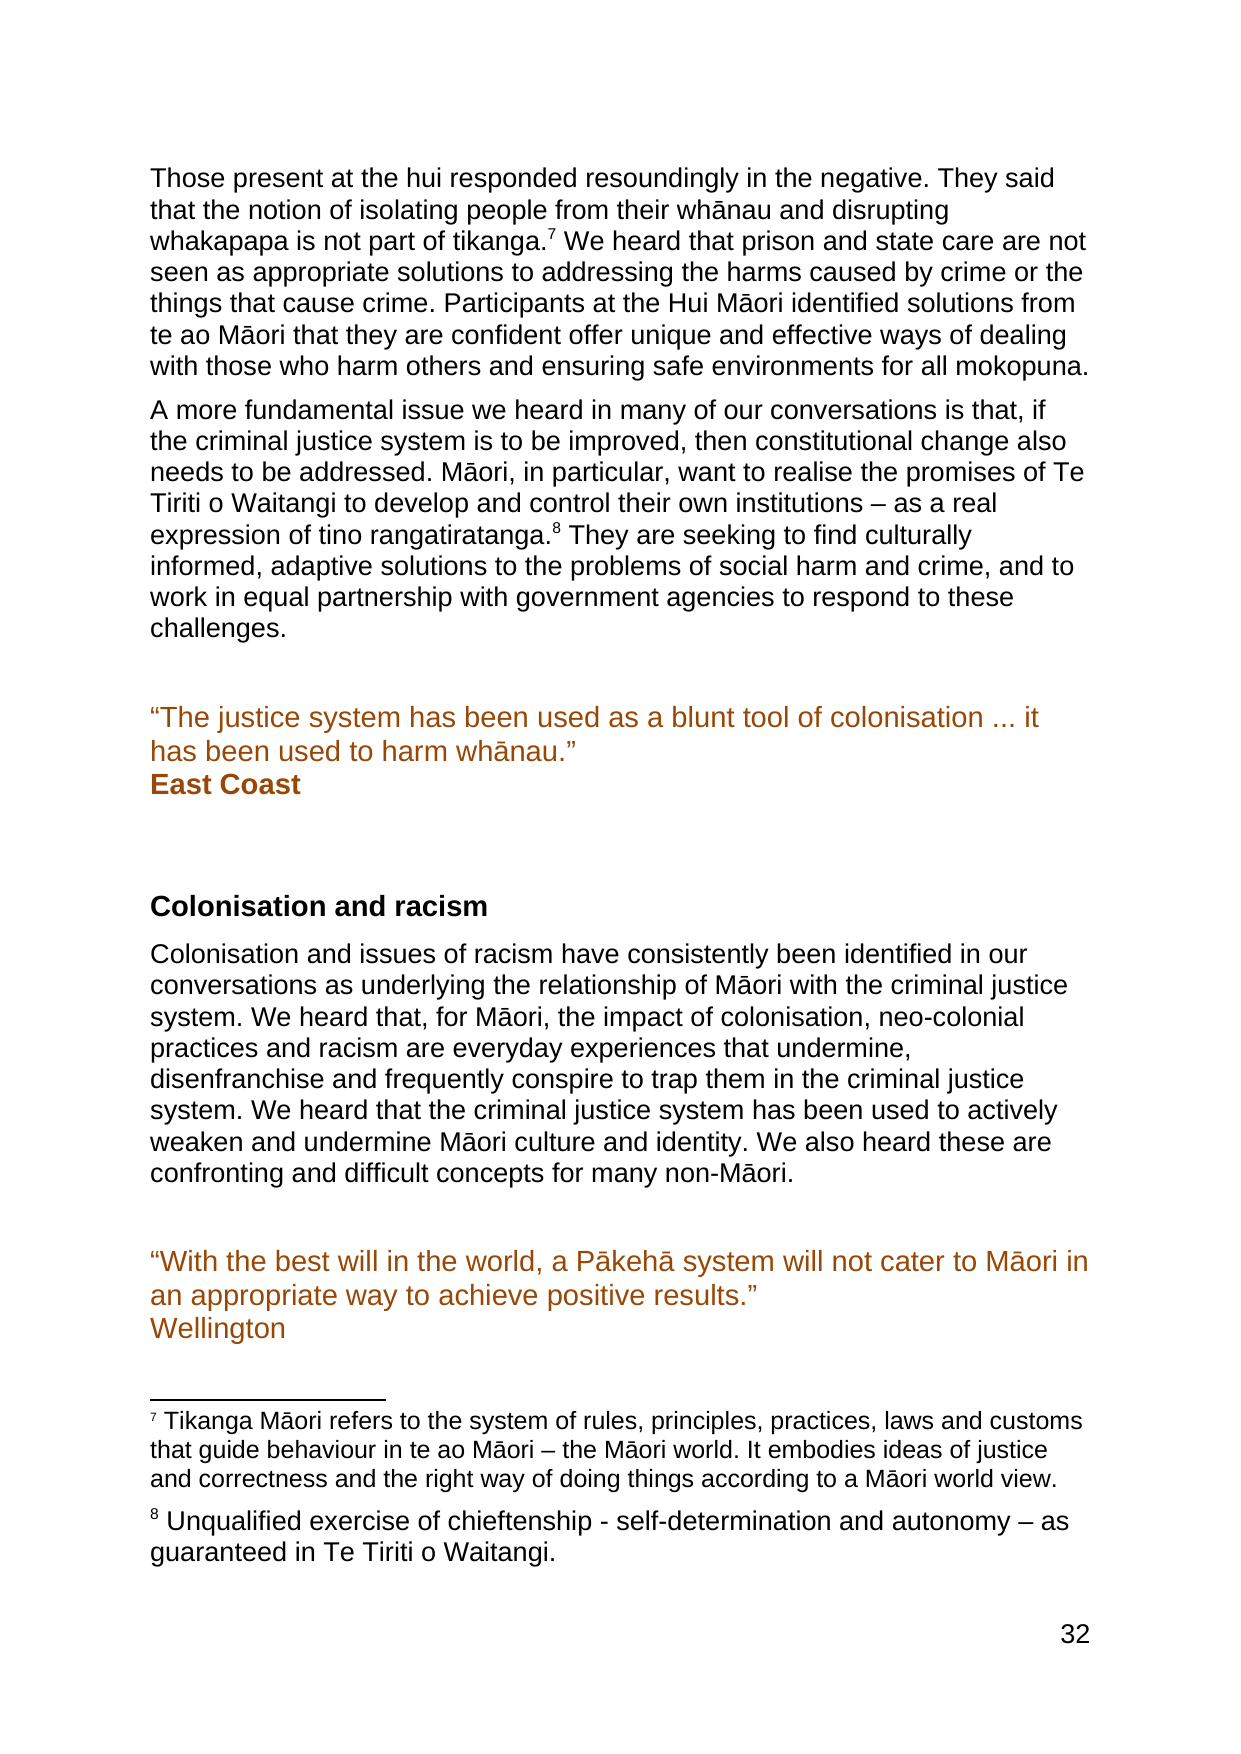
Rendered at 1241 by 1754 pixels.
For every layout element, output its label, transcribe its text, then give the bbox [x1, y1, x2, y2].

text “With the best will in the world, a Pākehā system will not cater to Māori in an appropriate way to achieve positive results.” Wellington [150, 1244, 1090, 1345]
subtitle Colonisation and racism [150, 882, 1090, 926]
text A more fundamental issue we heard in many of our conversations is that, if the criminal justice system is to be improved, then constitutional change also needs to be addressed. Māori, in particular, want to realise the promises of Te Tiriti o Waitangi to develop and control their own institutions – as a real expression of tino rangatiratanga. They are seeking to find culturally informed, adaptive solutions to the problems of social harm and crime, and to work in equal partnership with government agencies to respond to these challenges. [150, 394, 1090, 644]
text Colonisation and issues of racism have consistently been identified in our conversations as underlying the relationship of Māori with the criminal justice system. We heard that, for Māori, the impact of colonisation, neo-colonial practices and racism are everyday experiences that undermine, disenfranchise and frequently conspire to trap them in the criminal justice system. We heard that the criminal justice system has been used to actively weaken and undermine Māori culture and identity. We also heard these are confronting and difficult concepts for many non-Māori. [150, 938, 1090, 1188]
text Those present at the hui responded resoundingly in the negative. They said that the notion of isolating people from their whānau and disrupting whakapapa is not part of tikanga. We heard that prison and state care are not seen as appropriate solutions to addressing the harms caused by crime or the things that cause crime. Participants at the Hui Māori identified solutions from te ao Māori that they are confident offer unique and effective ways of dealing with those who harm others and ensuring safe environments for all mokopuna. [150, 162, 1090, 381]
text “The justice system has been used as a blunt tool of colonisation ... it has been used to harm whānau.” East Coast [150, 700, 1090, 801]
